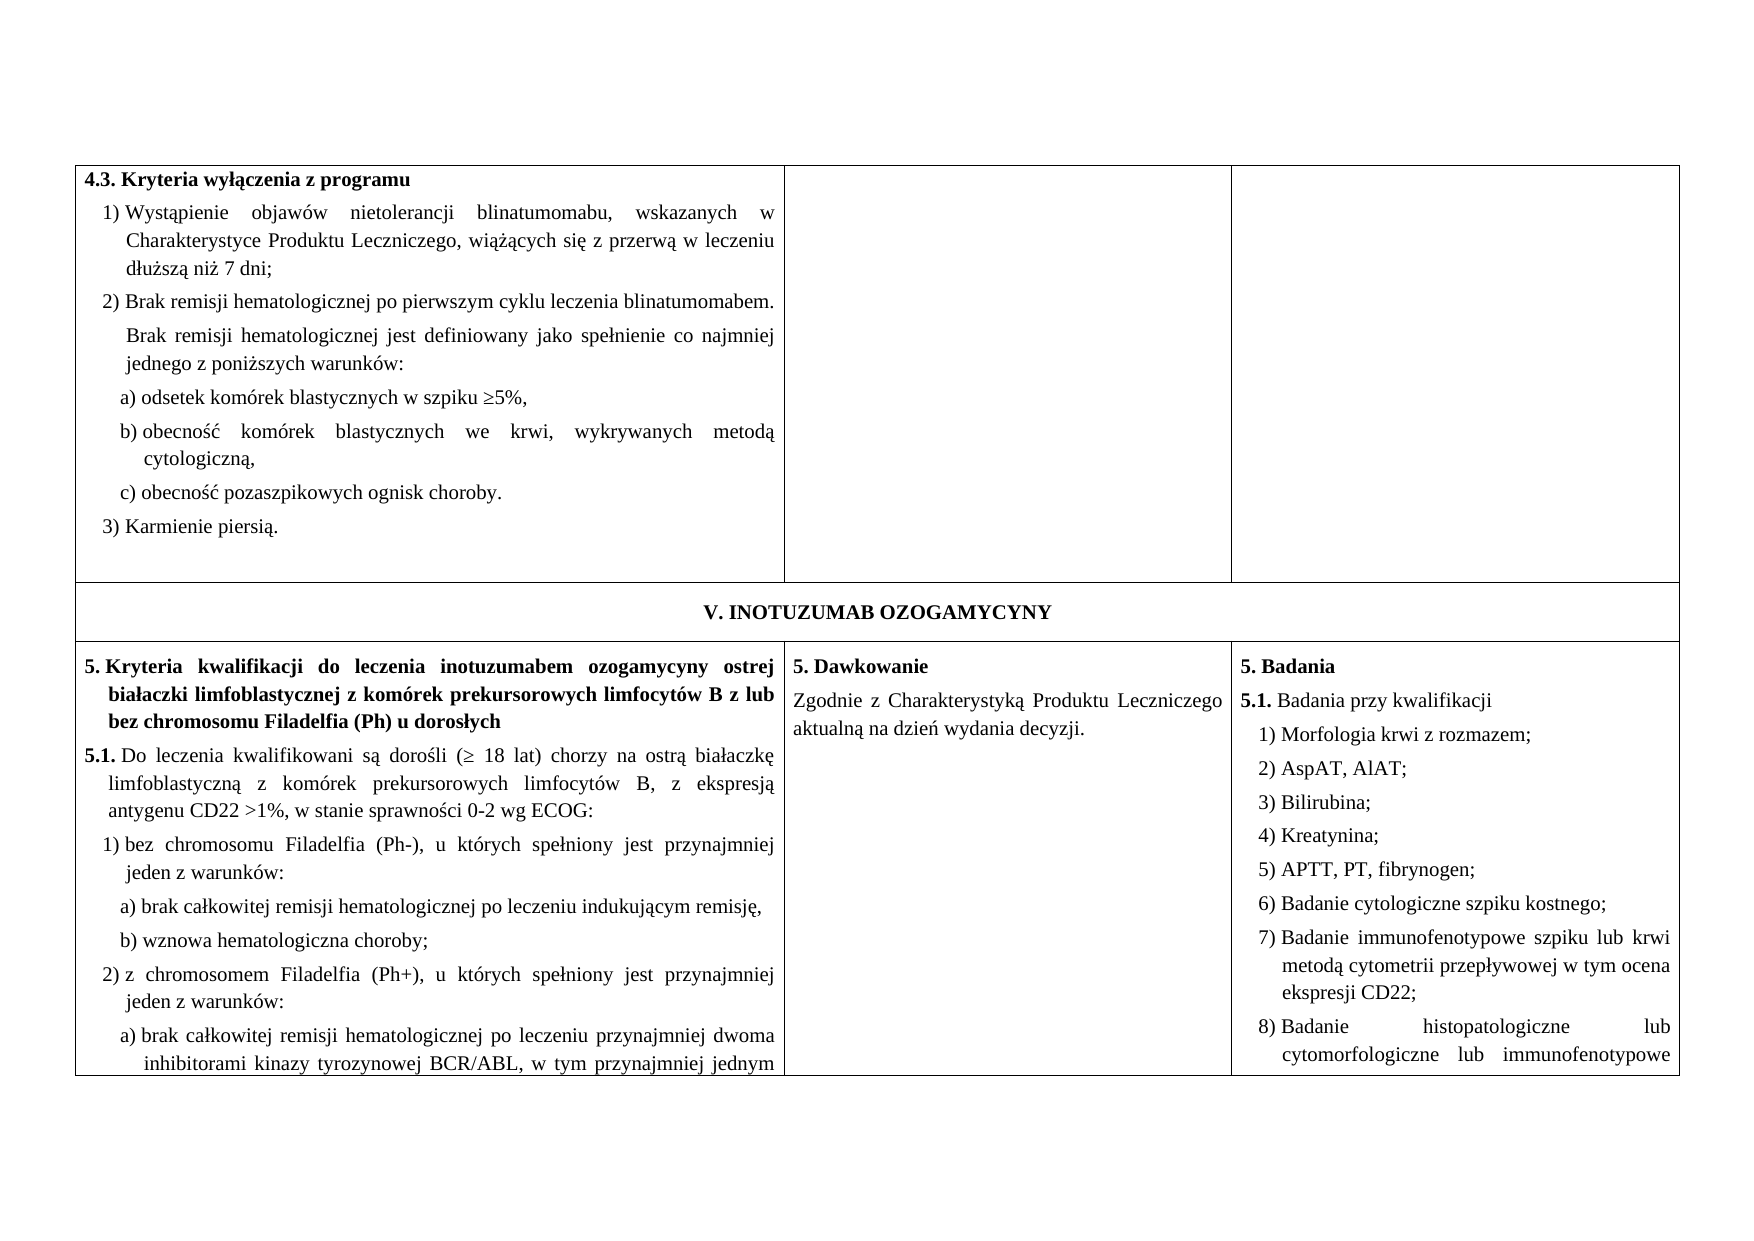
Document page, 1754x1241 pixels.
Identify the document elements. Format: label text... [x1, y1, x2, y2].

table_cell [785, 642, 1231, 1074]
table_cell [76, 166, 784, 582]
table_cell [76, 642, 784, 1074]
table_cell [1232, 642, 1679, 1074]
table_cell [785, 166, 1231, 582]
table_cell V. INOTUZUMAB OZOGAMYCYNY [76, 583, 1679, 641]
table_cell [1232, 166, 1679, 582]
